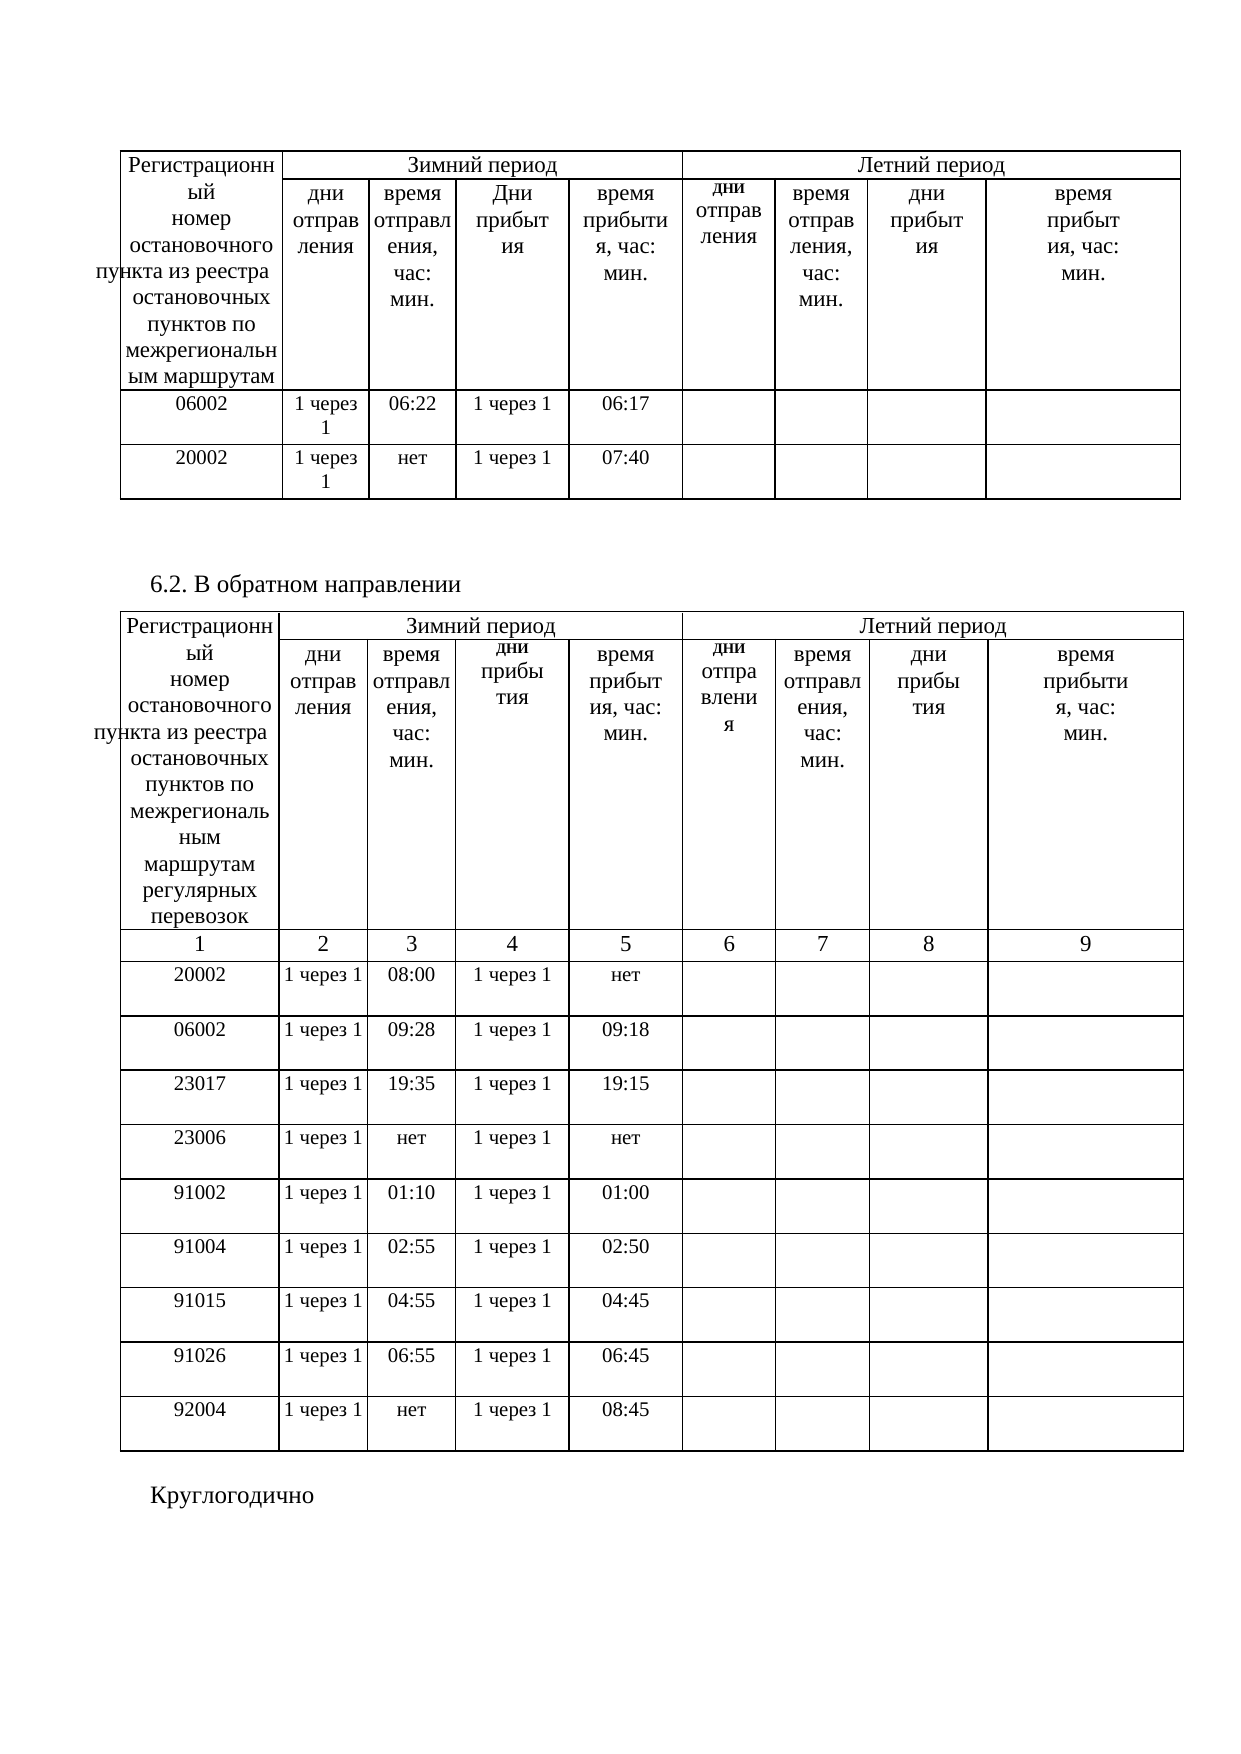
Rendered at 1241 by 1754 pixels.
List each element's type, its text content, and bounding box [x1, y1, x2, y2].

table_cell [683, 1071, 775, 1124]
table_cell [868, 391, 985, 444]
table_cell время отправл ения, час: мин. [370, 180, 455, 389]
table_cell [683, 1343, 775, 1396]
table_cell 1 через 1 [283, 391, 368, 444]
table_cell [776, 1397, 869, 1450]
table_cell нет [368, 1397, 455, 1450]
table_cell 1 через 1 [457, 445, 568, 498]
table_cell [989, 1125, 1183, 1178]
table_cell [989, 1234, 1183, 1287]
table_cell дни прибы тия [870, 640, 987, 929]
table_cell 1 через 1 [456, 962, 568, 1015]
table_cell [987, 445, 1180, 498]
table_cell 08:45 [570, 1397, 682, 1450]
table_cell [683, 962, 775, 1015]
table_cell [870, 1343, 987, 1396]
table_cell время отправ ления, час: мин. [776, 180, 867, 389]
table_header Регистрационный номер остановочного пункта из реестра остановочных пунктов по межрегиональным маршрутам регулярных перевозок [121, 152, 282, 389]
text 6.2. В обратном направлении [150, 569, 1090, 598]
table_cell 4 [456, 930, 568, 961]
table_cell нет [570, 962, 682, 1015]
table_cell [989, 1397, 1183, 1450]
table_cell [989, 1288, 1183, 1341]
table_cell 06:55 [368, 1343, 455, 1396]
table_cell 1 через 1 [280, 1234, 367, 1287]
table_cell дни отправ ления [280, 640, 367, 929]
table_cell [776, 1343, 869, 1396]
table_cell 23006 [121, 1125, 278, 1178]
table_cell 2 [280, 930, 367, 961]
table_cell 19:35 [368, 1071, 455, 1124]
table_cell 09:18 [570, 1017, 682, 1069]
table_cell [868, 445, 985, 498]
table_cell время прибыт ия, час: мин. [987, 180, 1180, 389]
table_cell 1 через 1 [456, 1343, 568, 1396]
table_cell [683, 391, 774, 444]
table_cell 92004 [121, 1397, 278, 1450]
table_cell 1 через 1 [280, 1288, 367, 1341]
table_cell 07:40 [570, 445, 682, 498]
table_cell дни отправ ления [283, 180, 368, 389]
table_cell [776, 1234, 869, 1287]
table_cell [776, 445, 867, 498]
table_cell [870, 1234, 987, 1287]
table_cell время прибыт ия, час: мин. [570, 640, 682, 929]
table_cell время прибыти я, час: мин. [570, 180, 682, 389]
table_cell время отправл ения, час: мин. [776, 640, 869, 929]
table_cell [989, 962, 1183, 1015]
table_cell [683, 1397, 775, 1450]
table_cell [776, 962, 869, 1015]
table_cell 1 через 1 [280, 1343, 367, 1396]
table_cell [683, 1125, 775, 1178]
table_cell 1 через 1 [280, 1180, 367, 1232]
table_cell 01:00 [570, 1180, 682, 1232]
table_cell 7 [776, 930, 869, 961]
table_header Зимний период [283, 152, 682, 178]
table_header Летний период [683, 152, 1180, 178]
table_cell ДНИ прибы тия [456, 640, 568, 929]
table_cell время прибыти я, час: мин. [989, 640, 1183, 929]
table_cell 01:10 [368, 1180, 455, 1232]
table_cell 06:17 [570, 391, 682, 444]
table_cell [776, 1071, 869, 1124]
table_cell 91026 [121, 1343, 278, 1396]
table_cell ДНИ отпра влени я [683, 640, 775, 929]
table_cell [870, 1288, 987, 1341]
table_cell нет [570, 1125, 682, 1178]
table_cell 06:45 [570, 1343, 682, 1396]
table_cell [870, 1071, 987, 1124]
table_cell дни прибыт ия [868, 180, 985, 389]
table_cell 1 через 1 [280, 1017, 367, 1069]
table_cell [683, 1017, 775, 1069]
table_cell [987, 391, 1180, 444]
table_cell время отправл ения, час: мин. [368, 640, 455, 929]
table_cell 06:22 [370, 391, 455, 444]
text Круглогодично [150, 1480, 1090, 1509]
table_cell [870, 1125, 987, 1178]
table_cell 5 [570, 930, 682, 961]
table_cell 06002 [121, 391, 282, 444]
table_cell [989, 1017, 1183, 1069]
table_cell 04:55 [368, 1288, 455, 1341]
table_cell 20002 [121, 962, 278, 1015]
table_cell [989, 1343, 1183, 1396]
table_cell [683, 445, 774, 498]
table_cell 1 через 1 [457, 391, 568, 444]
table_cell [776, 1125, 869, 1178]
table_cell [683, 1288, 775, 1341]
table_cell 1 через 1 [283, 445, 368, 498]
table_cell [870, 962, 987, 1015]
table_cell [776, 1180, 869, 1232]
table_cell 1 через 1 [456, 1180, 568, 1232]
table_cell 1 через 1 [456, 1125, 568, 1178]
table_cell 91004 [121, 1234, 278, 1287]
table_cell 1 через 1 [456, 1017, 568, 1069]
table_cell 91002 [121, 1180, 278, 1232]
table_cell 1 через 1 [456, 1234, 568, 1287]
table_header Зимний период [280, 612, 682, 639]
table_cell 1 через 1 [280, 1125, 367, 1178]
table_cell 1 через 1 [280, 1071, 367, 1124]
table_cell 02:50 [570, 1234, 682, 1287]
table_cell [870, 1017, 987, 1069]
table_cell 9 [989, 930, 1183, 961]
table_cell [683, 1234, 775, 1287]
table_cell нет [368, 1125, 455, 1178]
table_cell 1 через 1 [280, 1397, 367, 1450]
table_cell [989, 1071, 1183, 1124]
table_header Регистрационный номер остановочного пункта из реестра остановочных пунктов по межрегиональным маршрутам регулярных перевозок [121, 612, 279, 929]
table_cell [870, 1180, 987, 1232]
table_cell 91015 [121, 1288, 278, 1341]
table_cell 08:00 [368, 962, 455, 1015]
table_header Летний период [683, 612, 1183, 639]
table_cell 09:28 [368, 1017, 455, 1069]
table_cell 20002 [121, 445, 282, 498]
table_cell 1 [121, 930, 278, 961]
table_cell нет [370, 445, 455, 498]
table_cell [870, 1397, 987, 1450]
table_cell 1 через 1 [456, 1288, 568, 1341]
table_cell 23017 [121, 1071, 278, 1124]
table_cell 06002 [121, 1017, 278, 1069]
table_cell 6 [683, 930, 775, 961]
table_cell [776, 1288, 869, 1341]
table_cell [989, 1180, 1183, 1232]
table_cell 04:45 [570, 1288, 682, 1341]
table_cell 8 [870, 930, 987, 961]
table_cell [776, 391, 867, 444]
table_cell 1 через 1 [456, 1071, 568, 1124]
table_cell [683, 1180, 775, 1232]
table_cell ДНИ отправ ления [683, 180, 774, 389]
table_cell 19:15 [570, 1071, 682, 1124]
table_cell 1 через 1 [280, 962, 367, 1015]
table_cell 02:55 [368, 1234, 455, 1287]
table_cell [776, 1017, 869, 1069]
table_cell Дни прибыт ия [457, 180, 568, 389]
table_cell 1 через 1 [456, 1397, 568, 1450]
table_cell 3 [368, 930, 455, 961]
